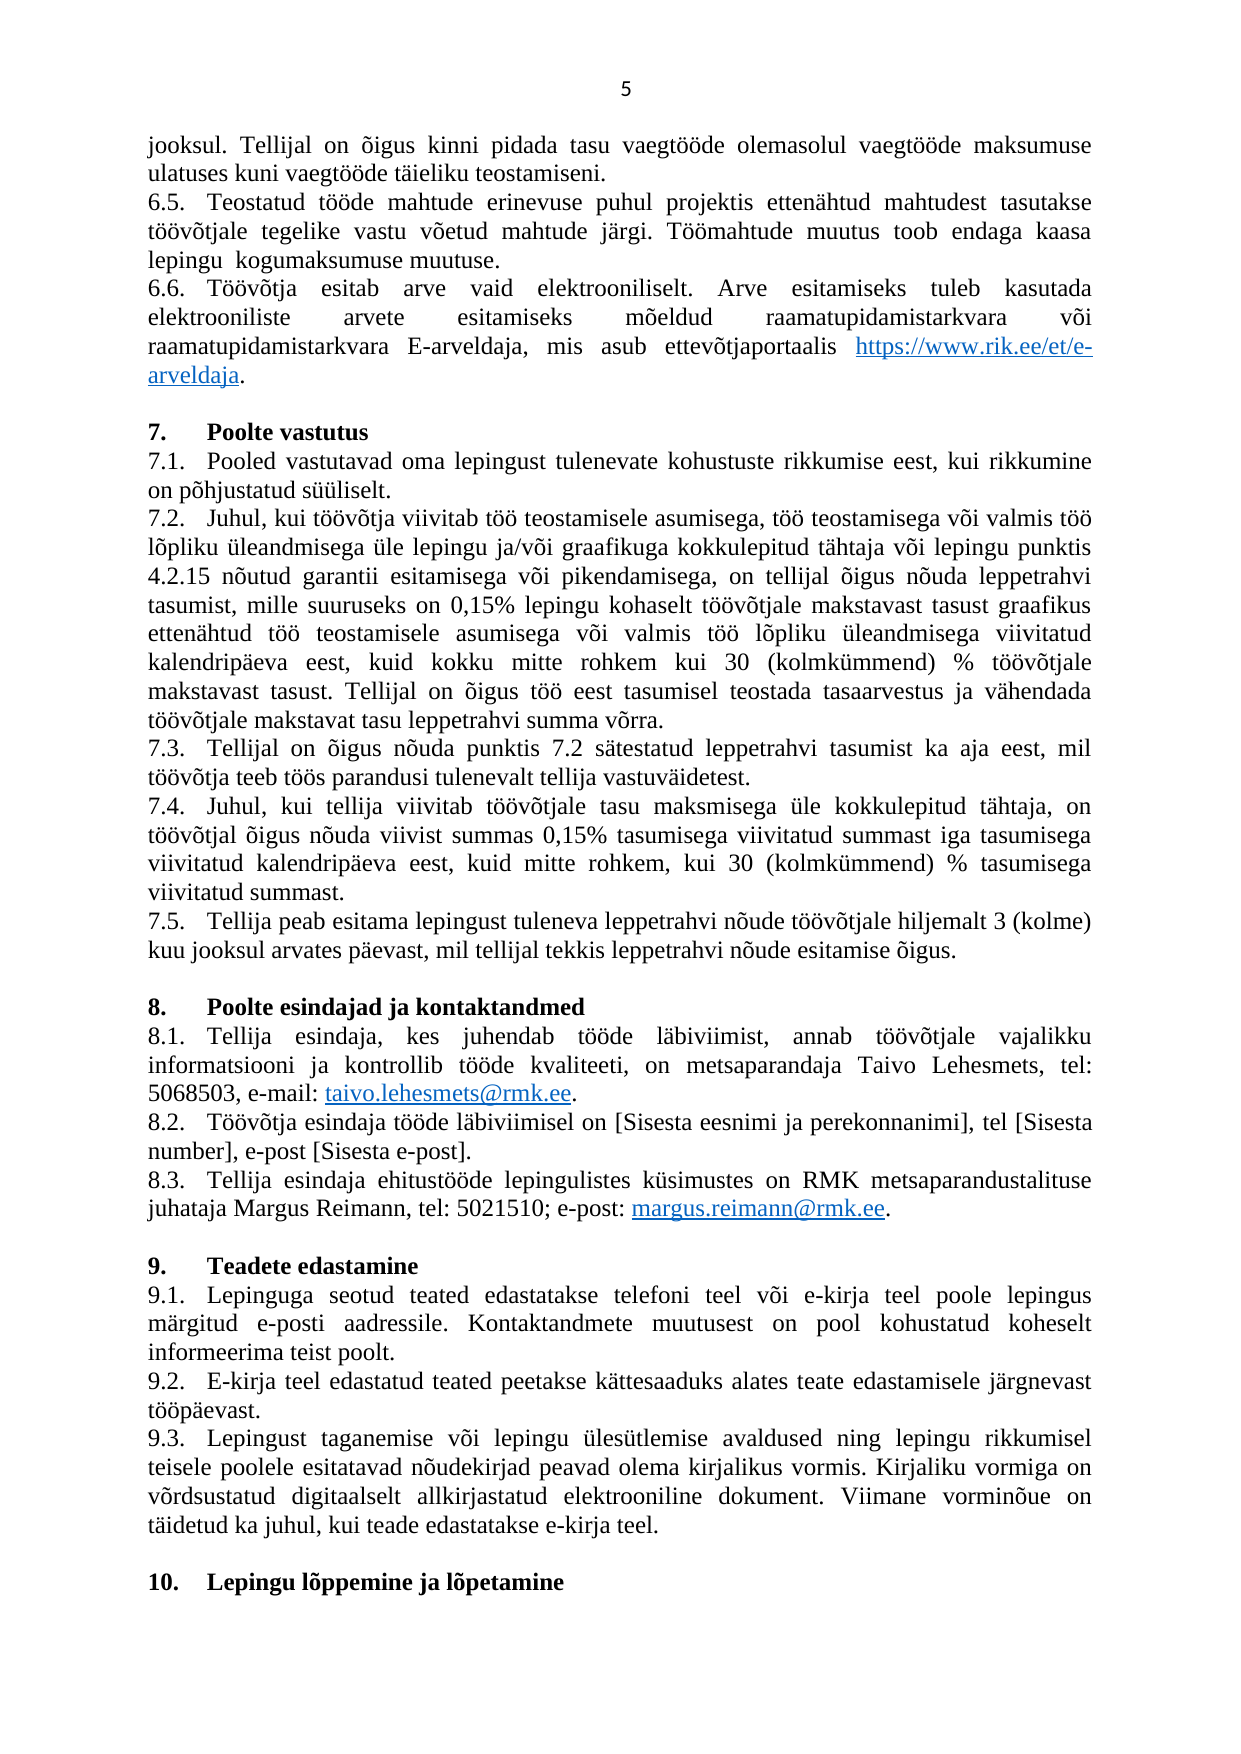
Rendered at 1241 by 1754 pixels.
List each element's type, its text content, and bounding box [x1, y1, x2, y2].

text Lepingust taganemise või lepingu ülesütlemise avaldused ning lepingu rikkumisel teisele poolele esitatavad nõudekirjad peavad olema kirjalikus vormis. Kirjaliku vormiga on võrdsustatud digitaalselt allkirjastatud elektrooniline dokument. Viimane vorminõue on täidetud ka juhul, kui teade edastatakse e-kirja teel. [148, 1423, 1093, 1538]
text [148, 130, 1093, 187]
text Teadete edastamine [148, 1251, 1093, 1280]
text Lepinguga seotud teated edastatakse telefoni teel või e-kirja teel poole lepingus märgitud e-posti aadressile. Kontaktandmete muutusest on pool kohustatud koheselt informeerima teist poolt. [148, 1280, 1093, 1366]
text Juhul, kui tellija viivitab töövõtjale tasu maksmisega üle kokkulepitud tähtaja, on töövõtjal õigus nõuda viivist summas 0,15% tasumisega viivitatud summast iga tasumisega viivitatud kalendripäeva eest, kuid mitte rohkem, kui 30 (kolmkümmend) % tasumisega viivitatud summast. [148, 791, 1093, 906]
text Tellija esindaja, kes juhendab tööde läbiviimist, annab töövõtjale vajalikku informatsiooni ja kontrollib tööde kvaliteeti, on metsaparandaja Taivo Lehesmets, tel: 5068503, e-mail: taivo.lehesmets@rmk.ee. [148, 1021, 1093, 1107]
text E-kirja teel edastatud teated peetakse kättesaaduks alates teate edastamisele järgnevast tööpäevast. [148, 1366, 1093, 1423]
text Töövõtja esitab arve vaid elektrooniliselt. Arve esitamiseks tuleb kasutada elektrooniliste arvete esitamiseks mõeldud raamatupidamistarkvara või raamatupidamistarkvara E-arveldaja, mis asub ettevõtjaportaalis https://www.rik.ee/et/e-arveldaja. [148, 273, 1093, 388]
text Juhul, kui töövõtja viivitab töö teostamisele asumisega, töö teostamisega või valmis töö lõpliku üleandmisega üle lepingu ja/või graafikuga kokkulepitud tähtaja või lepingu punktis 4.2.15 nõutud garantii esitamisega või pikendamisega, on tellijal õigus nõuda leppetrahvi tasumist, mille suuruseks on 0,15% lepingu kohaselt töövõtjale makstavast tasust graafikus ettenähtud töö teostamisele asumisega või valmis töö lõpliku üleandmisega viivitatud kalendripäeva eest, kuid kokku mitte rohkem kui 30 (kolmkümmend) % töövõtjale makstavast tasust. Tellijal on õigus töö eest tasumisel teostada tasaarvestus ja vähendada töövõtjale makstavat tasu leppetrahvi summa võrra. [148, 503, 1093, 733]
text Teostatud tööde mahtude erinevuse puhul projektis ettenähtud mahtudest tasutakse töövõtjale tegelike vastu võetud mahtude järgi. Töömahtude muutus toob endaga kaasa lepingu kogumaksumuse muutuse. [148, 187, 1093, 273]
text Tellija peab esitama lepingust tuleneva leppetrahvi nõude töövõtjale hiljemalt 3 (kolme) kuu jooksul arvates päevast, mil tellijal tekkis leppetrahvi nõude esitamise õigus. [148, 906, 1093, 963]
text Pooled vastutavad oma lepingust tulenevate kohustuste rikkumise eest, kui rikkumine on põhjustatud süüliselt. [148, 446, 1093, 503]
text Tellija esindaja ehitustööde lepingulistes küsimustes on RMK metsaparandustalituse juhataja Margus Reimann, tel: 5021510; e-post: margus.reimann@rmk.ee. [148, 1165, 1093, 1222]
text Poolte vastutus [148, 417, 1093, 446]
text Tellijal on õigus nõuda punktis 7.2 sätestatud leppetrahvi tasumist ka aja eest, mil töövõtja teeb töös parandusi tulenevalt tellija vastuväidetest. [148, 733, 1093, 791]
text Töövõtja esindaja tööde läbiviimisel on tel , e-post [148, 1107, 1093, 1165]
text Poolte esindajad ja kontaktandmed [148, 992, 1093, 1021]
text Lepingu lõppemine ja lõpetamine [148, 1567, 1093, 1596]
